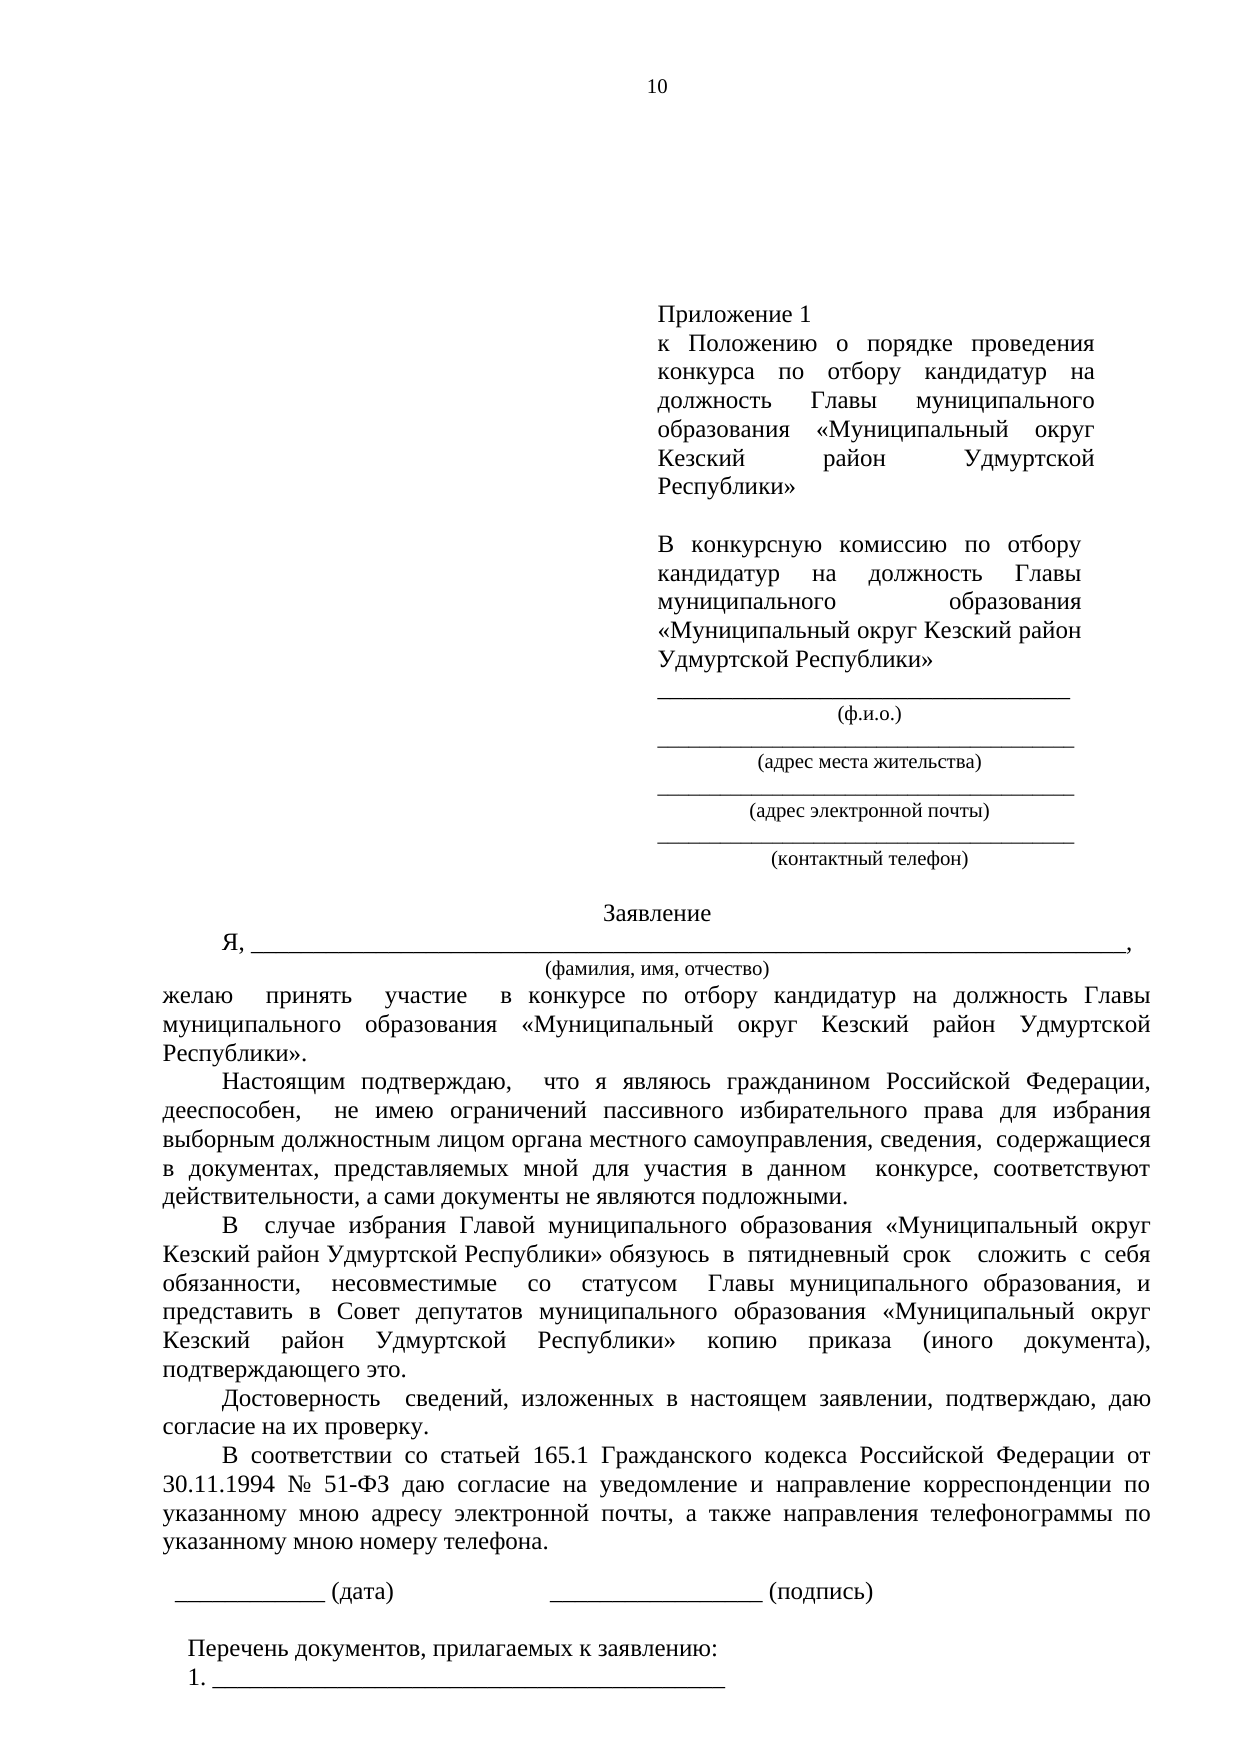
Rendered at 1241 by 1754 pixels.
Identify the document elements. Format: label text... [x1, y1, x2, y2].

text Я, ______________________________________________________________________, [162, 927, 1152, 956]
text (фамилия, имя, отчество) [162, 956, 1152, 980]
text Заявление [162, 898, 1152, 927]
text В соответствии со статьей 165.1 Гражданского кодекса Российской Федерации от 30.11.1994 № 51-ФЗ даю согласие на уведомление и направление корреспонденции по указанному мною адресу электронной почты, а также направления телефонограммы по указанному мною номеру телефона. [162, 1440, 1152, 1555]
table_header Приложение 1 к Положению о порядке проведения конкурса по отбору кандидатур на должность Главы муниципального образования «Муниципальный округ Кезский район Удмуртской Республики» [646, 270, 1106, 529]
text ____________ (дата) _________________ (подпись) [162, 1576, 1152, 1605]
text 1. _________________________________________ [162, 1662, 1152, 1691]
text Достоверность сведений, изложенных в настоящем заявлении, подтверждаю, даю согласие на их проверку. [162, 1383, 1152, 1440]
text В случае избрания Главой муниципального образования «Муниципальный округ Кезский район Удмуртской Республики» обязуюсь в пятидневный срок сложить с себя обязанности, несовместимые со статусом Главы муниципального образования, и представить в Совет депутатов муниципального образования «Муниципальный округ Кезский район Удмуртской Республики» копию приказа (иного документа), подтверждающего это. [162, 1210, 1152, 1383]
text Настоящим подтверждаю, что я являюсь гражданином Российской Федерации, дееспособен, не имею ограничений пассивного избирательного права для избрания выборным должностным лицом органа местного самоуправления, сведения, содержащиеся в документах, представляемых мной для участия в данном конкурсе, соответствуют действительности, а сами документы не являются подложными. [162, 1066, 1152, 1210]
text желаю принять участие в конкурсе по отбору кандидатур на должность Главы муниципального образования «Муниципальный округ Кезский район Удмуртской Республики». [162, 980, 1152, 1066]
text Перечень документов, прилагаемых к заявлению: [162, 1633, 1152, 1662]
table_cell В конкурсную комиссию по отбору кандидатур на должность Главы муниципального образования «Муниципальный округ Кезский район Удмуртской Республики» _________________________________ (ф.и.о.) ________________________________________ (адрес места жительства) ________________________________________ (адрес электронной почты) ________________________________________ (контактный телефон) [646, 529, 1093, 870]
